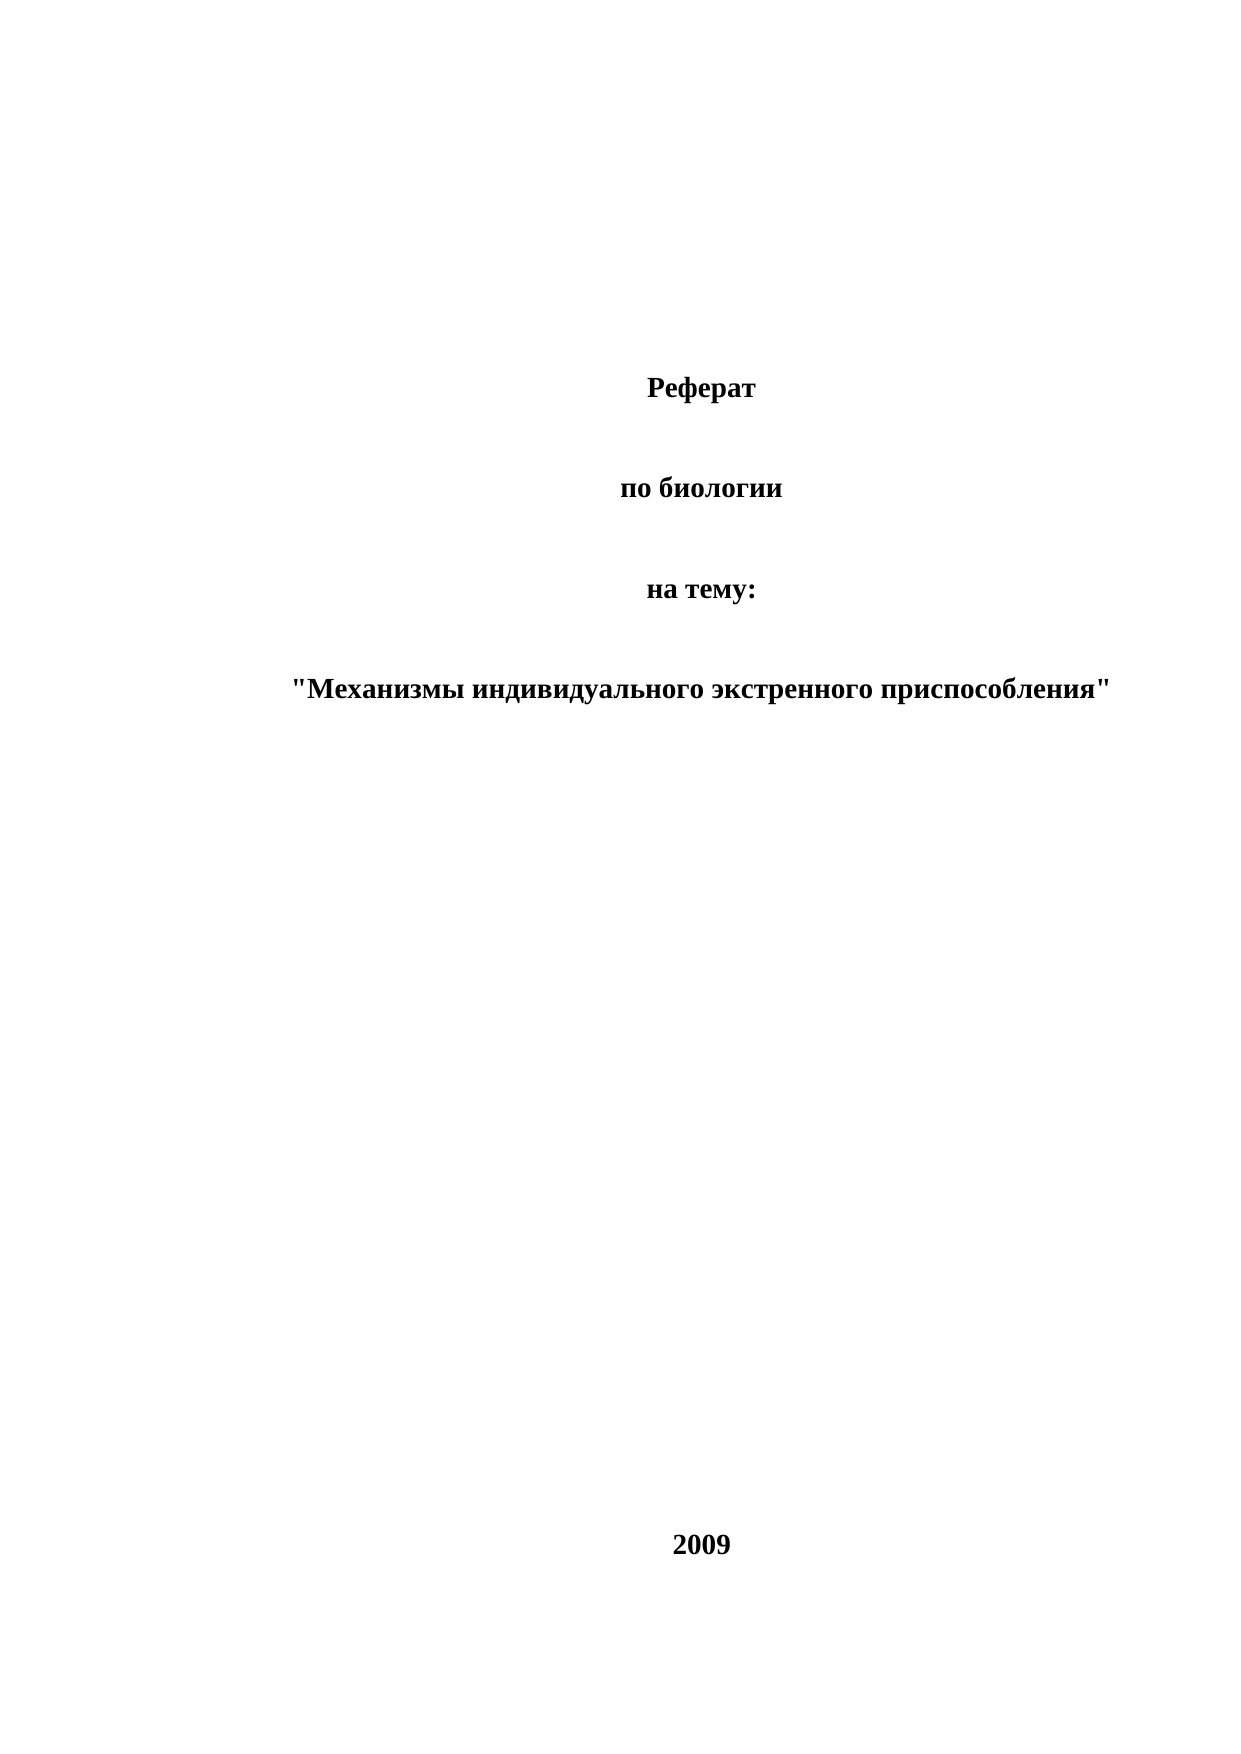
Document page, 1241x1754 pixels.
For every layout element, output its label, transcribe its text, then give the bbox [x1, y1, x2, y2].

text "Механизмы индивидуального экстренного приспособления" [177, 672, 1152, 705]
text Реферат [177, 370, 1152, 403]
text 2009 [177, 1527, 1152, 1560]
text на тему: [177, 571, 1152, 604]
text по биологии [177, 470, 1152, 504]
